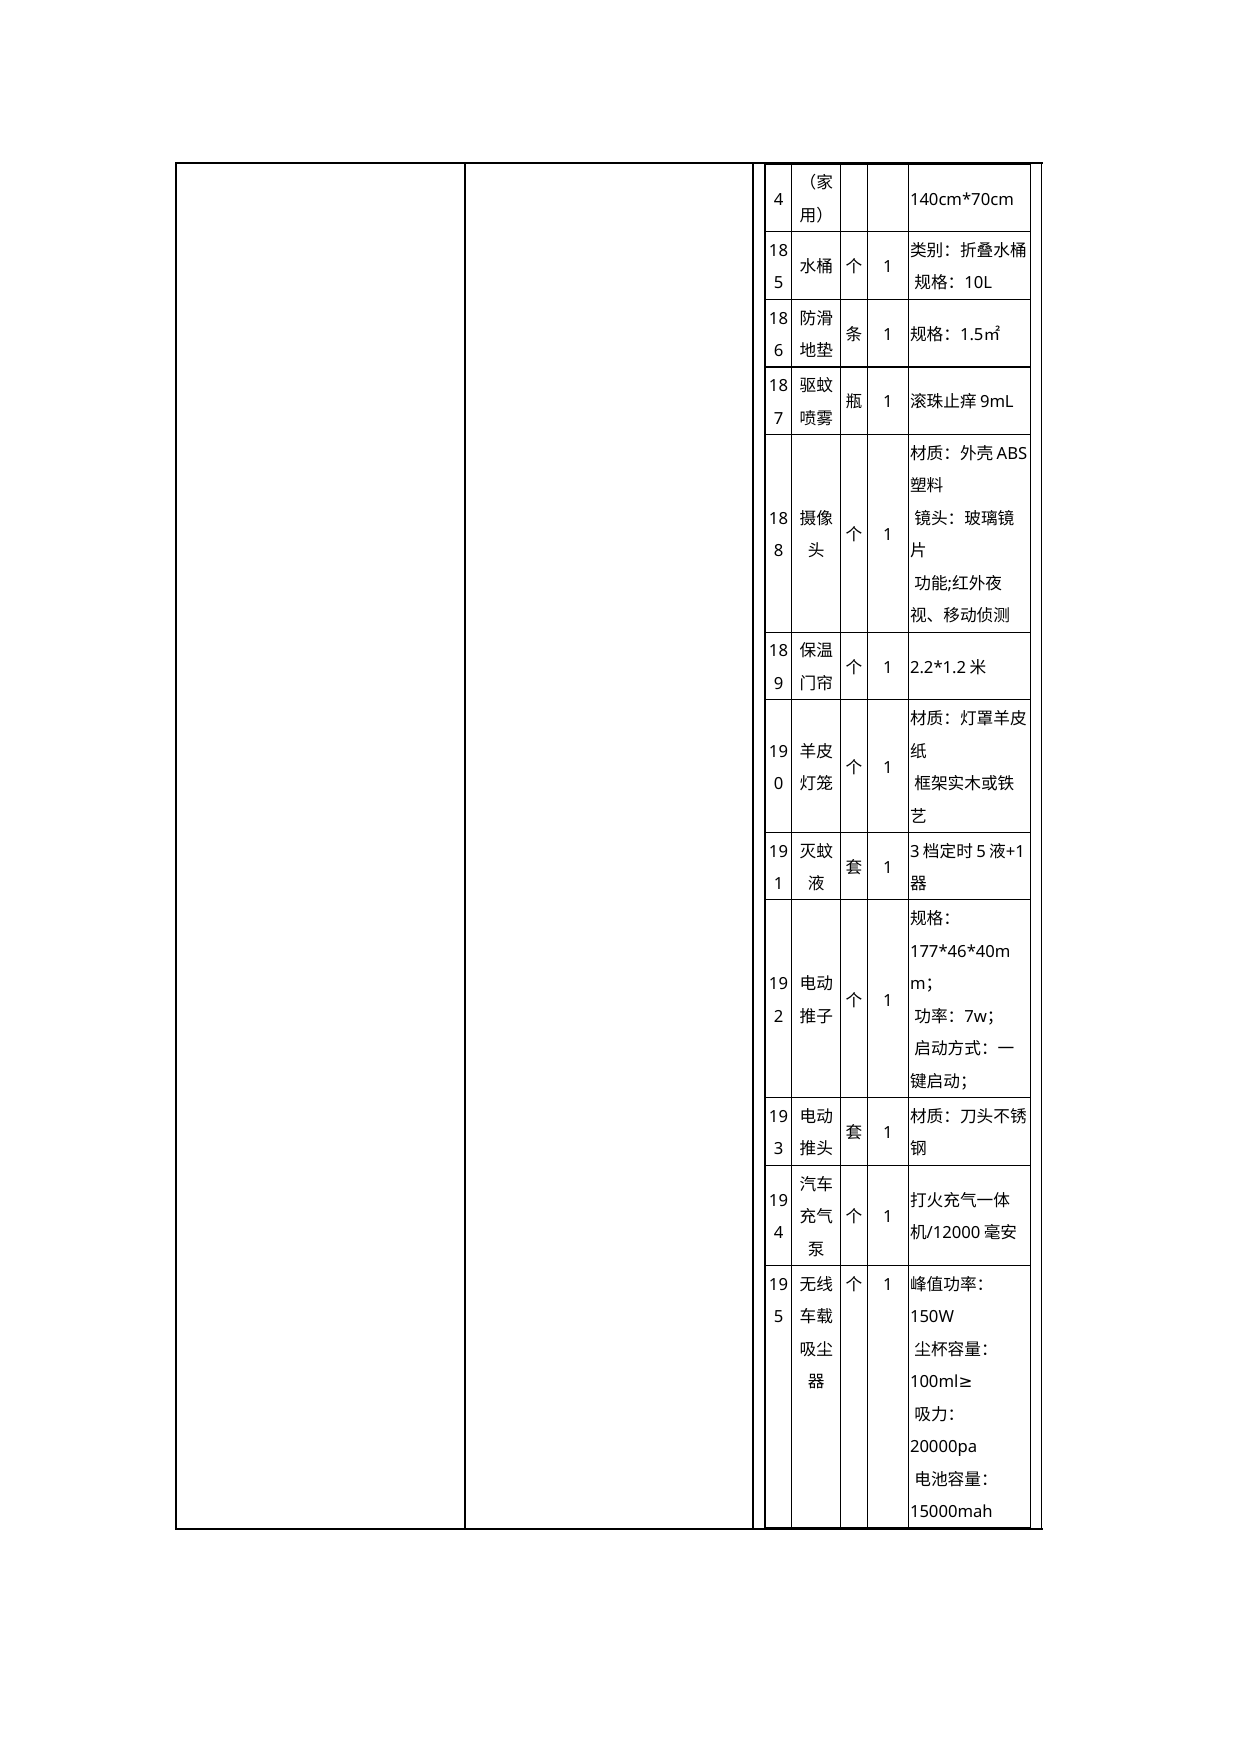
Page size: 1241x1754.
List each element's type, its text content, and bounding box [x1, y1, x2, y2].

table_cell 1 [177, 164, 464, 1528]
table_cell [909, 1266, 1030, 1527]
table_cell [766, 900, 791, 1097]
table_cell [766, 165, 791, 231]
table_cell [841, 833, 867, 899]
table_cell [754, 164, 764, 1528]
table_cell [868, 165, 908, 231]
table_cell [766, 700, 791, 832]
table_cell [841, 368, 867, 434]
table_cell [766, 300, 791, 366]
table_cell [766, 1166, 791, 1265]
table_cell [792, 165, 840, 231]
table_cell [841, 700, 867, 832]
table_cell [466, 164, 752, 1528]
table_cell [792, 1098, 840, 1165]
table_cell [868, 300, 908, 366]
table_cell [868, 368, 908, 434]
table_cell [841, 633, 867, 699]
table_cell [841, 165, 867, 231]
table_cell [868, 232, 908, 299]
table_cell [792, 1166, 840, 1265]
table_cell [909, 165, 1030, 231]
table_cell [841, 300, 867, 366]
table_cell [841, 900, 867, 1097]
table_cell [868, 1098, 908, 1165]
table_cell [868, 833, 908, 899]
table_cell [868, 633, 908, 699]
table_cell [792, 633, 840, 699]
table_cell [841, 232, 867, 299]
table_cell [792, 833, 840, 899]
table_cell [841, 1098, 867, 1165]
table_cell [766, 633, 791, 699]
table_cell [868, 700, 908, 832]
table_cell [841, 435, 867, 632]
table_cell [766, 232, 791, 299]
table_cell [792, 1266, 840, 1527]
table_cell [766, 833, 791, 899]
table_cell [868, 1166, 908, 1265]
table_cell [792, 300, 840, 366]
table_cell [1031, 164, 1041, 1528]
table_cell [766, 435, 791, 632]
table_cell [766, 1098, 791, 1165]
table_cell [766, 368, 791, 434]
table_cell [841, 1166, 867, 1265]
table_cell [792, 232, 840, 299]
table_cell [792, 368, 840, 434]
